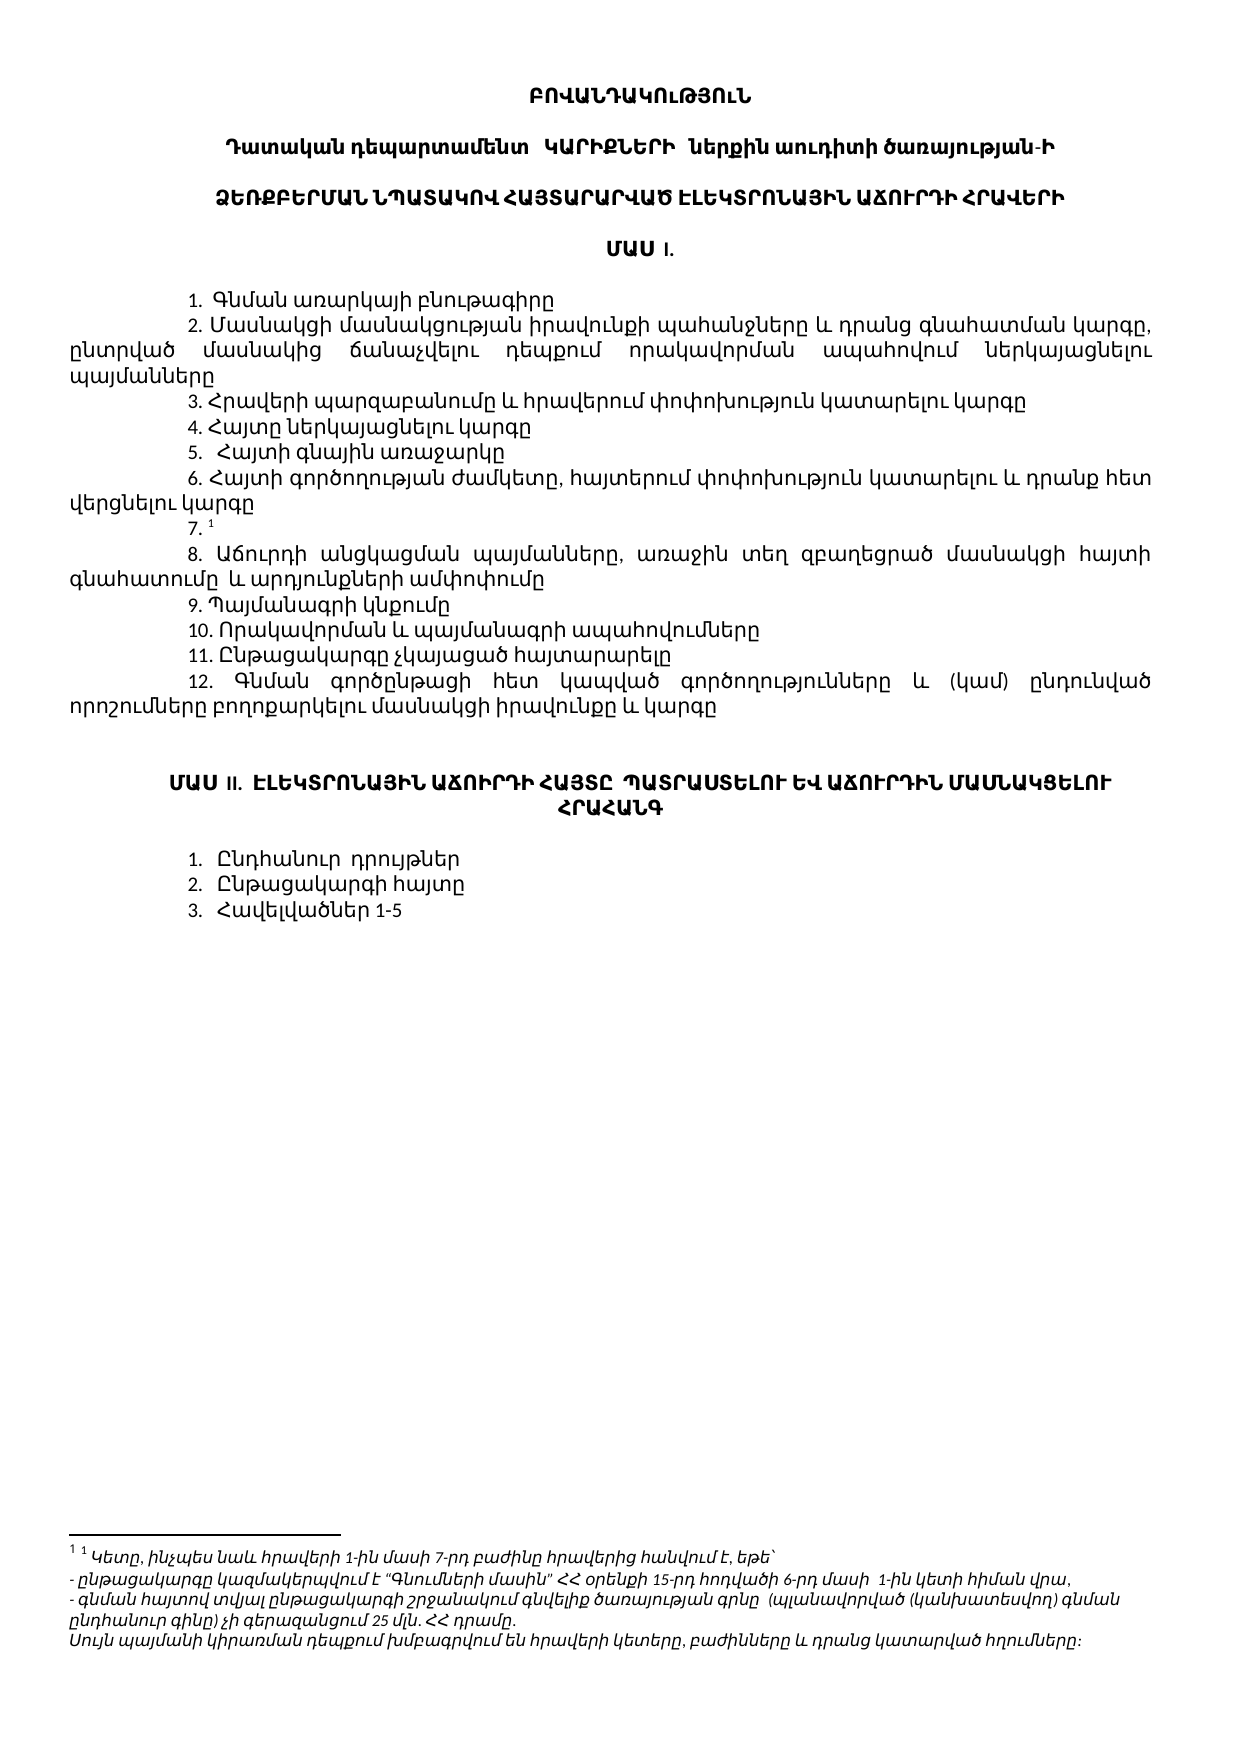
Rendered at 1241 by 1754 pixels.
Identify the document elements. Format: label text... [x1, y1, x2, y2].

text ՄԱՍ I. [69, 236, 1152, 261]
text 10. Որակավորման և պայմանագրի ապահովումները [69, 617, 1152, 643]
text 2. Մասնակցի մասնակցության իրավունքի պահանջները և դրանց գնահատման կարգը, ընտրված մասնակից ճանաչվելու դեպքում որակավորման ապահովում ներկայացնելու պայմանները [69, 312, 1152, 388]
text 12. Գնման գործընթացի հետ կապված գործողությունները և (կամ) ընդունված որոշումները բողոքարկելու մասնակցի իրավունքը և կարգը [69, 668, 1152, 719]
text 11. Ընթացակարգը չկայացած հայտարարելը [69, 643, 1152, 668]
text 9. Պայմանագրի կնքումը [69, 592, 1152, 617]
text 3. Հրավերի պարզաբանումը և հրավերում փոփոխություն կատարելու կարգը [69, 388, 1152, 414]
text 3. Հավելվածներ 1-5 [69, 897, 1152, 922]
text 2. Ընթացակարգի հայտը [69, 871, 1152, 897]
text ԲՈՎԱՆԴԱԿՈւԹՅՈւՆ [69, 83, 1152, 109]
text 5. Հայտի գնային առաջարկը [69, 439, 1152, 465]
text 7. [69, 516, 1152, 541]
text 4. Հայտը ներկայացնելու կարգը [69, 414, 1152, 439]
text ՁԵՌՔԲԵՐՄԱՆ ՆՊԱՏԱԿՈՎ ՀԱՅՏԱՐԱՐՎԱԾ ԷԼԵԿՏՐՈՆԱՅԻՆ ԱՃՈՒՐԴԻ ՀՐԱՎԵՐԻ [69, 185, 1152, 211]
text 1. Գնման առարկայի բնութագիրը [69, 287, 1152, 312]
text 8. Աճուրդի անցկացման պայմանները, առաջին տեղ զբաղեցրած մասնակցի հայտի գնահատումը և արդյունքների ամփոփումը [69, 541, 1152, 592]
text 6. Հայտի գործողության ժամկետը, հայտերում փոփոխություն կատարելու և դրանք հետ վերցնելու կարգը [69, 465, 1152, 516]
text Դատական դեպարտամենտ ԿԱՐԻՔՆԵՐԻ ներքին աուդիտի ծառայության-Ի [69, 134, 1152, 160]
text ՄԱՍ II. ԷԼԵԿՏՐՈՆԱՅԻՆ ԱՃՈԻՐԴԻ ՀԱՅՏԸ ՊԱՏՐԱՍՏԵԼՈՒ ԵՎ ԱՃՈՒՐԴԻՆ ՄԱՍՆԱԿՑԵԼՈՒ ՀՐԱՀԱՆԳ [69, 770, 1152, 821]
text 1. Ընդհանուր դրույթներ [69, 846, 1152, 871]
